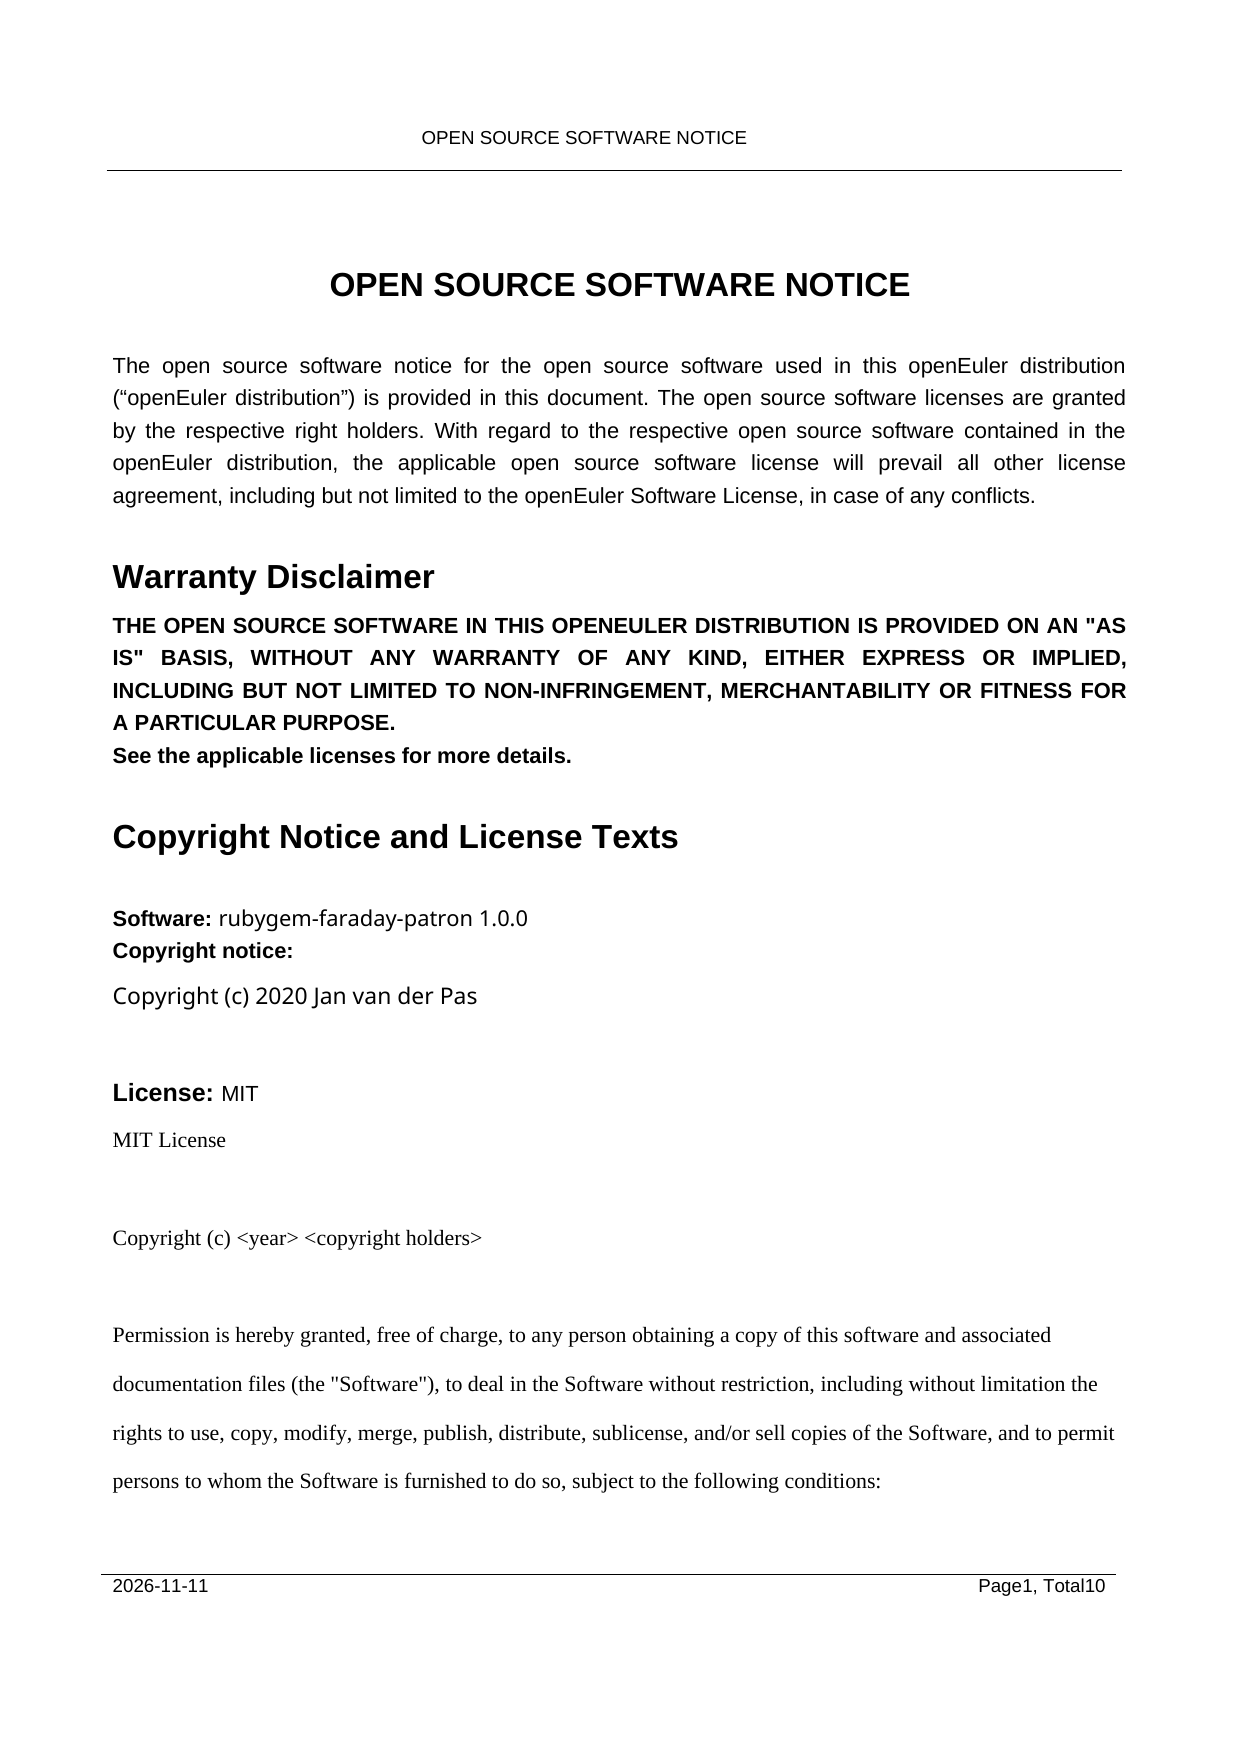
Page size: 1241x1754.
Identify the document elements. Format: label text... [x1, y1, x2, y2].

text Warranty Disclaimer [112, 544, 1128, 609]
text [112, 1123, 1128, 1497]
text OPEN SOURCE SOFTWARE NOTICE [112, 251, 1128, 316]
text Software: rubygem-faraday-patron 1.0.0 [112, 901, 1128, 934]
text Copyright (c) 2020 Jan van der Pas [112, 979, 1128, 1060]
text License: MIT [112, 1077, 1128, 1109]
text Copyright Notice and License Texts [112, 804, 1128, 869]
text THE OPEN SOURCE SOFTWARE IN THIS OPENEULER DISTRIBUTION IS PROVIDED ON AN "AS IS" BASIS, WITHOUT ANY WARRANTY OF ANY KIND, EITHER EXPRESS OR IMPLIED, INCLUDING BUT NOT LIMITED TO NON-INFRINGEMENT, MERCHANTABILITY OR FITNESS FOR A PARTICULAR PURPOSE. See the applicable licenses for more details. [112, 609, 1128, 771]
text Copyright notice: [112, 934, 1128, 966]
text The open source software notice for the open source software used in this openEuler distribution (“openEuler distribution”) is provided in this document. The open source software licenses are granted by the respective right holders. With regard to the respective open source software contained in the openEuler distribution, the applicable open source software license will prevail all other license agreement, including but not limited to the openEuler Software License, in case of any conflicts. [112, 349, 1128, 511]
